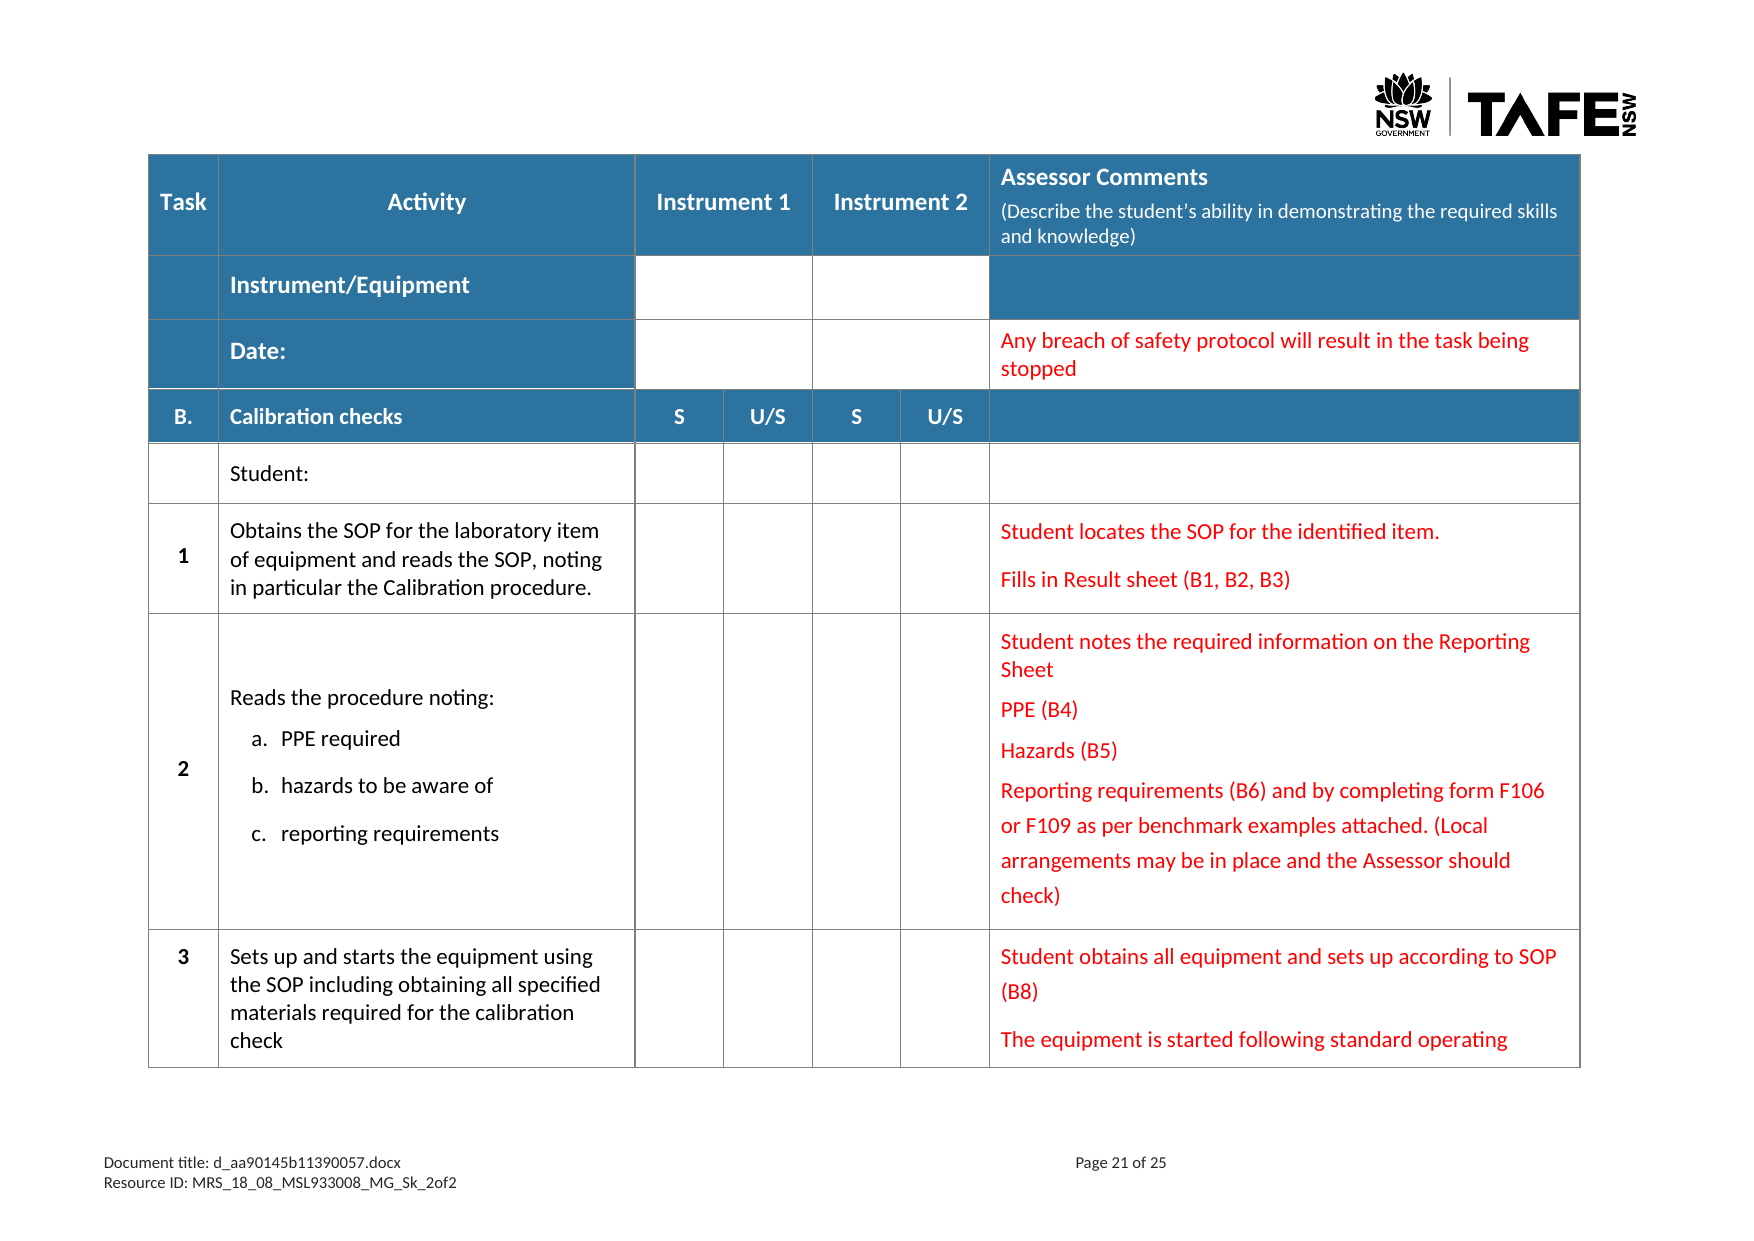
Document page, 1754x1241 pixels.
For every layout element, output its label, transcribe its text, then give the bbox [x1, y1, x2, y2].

table_cell [813, 320, 989, 388]
table_cell S [813, 390, 900, 442]
table_cell Calibration checks [219, 390, 634, 442]
table_cell Reads the procedure noting: PPE required hazards to be aware of reporting requirements [219, 614, 634, 929]
table_cell [990, 256, 1579, 319]
table_cell [149, 320, 218, 388]
table_cell [901, 504, 989, 613]
table_cell U/S [724, 390, 812, 442]
table_cell U/S [901, 390, 989, 442]
table_cell [901, 614, 989, 929]
table_cell [813, 504, 900, 613]
table_cell [636, 320, 812, 388]
table_cell [149, 256, 218, 319]
picture [1375, 71, 1636, 137]
table_header Assessor Comments (Describe the student’s ability in demonstrating the required skills and knowledge) [990, 155, 1579, 255]
table_cell [990, 444, 1579, 503]
table_cell Student notes the required information on the Reporting Sheet PPE (B4) Hazards (B5) Reporting requirements (B6) and by completing form F106 or F109 as per benchmark examples attached. (Local arrangements may be in place and the Assessor should check) [990, 614, 1579, 929]
table_cell [149, 444, 218, 503]
table_header Instrument 1 [636, 155, 812, 255]
table_cell [813, 614, 900, 929]
table_cell Student obtains all equipment and sets up according to SOP (B8) The equipment is started following standard operating procedures [990, 930, 1579, 1067]
table_cell S [636, 390, 723, 442]
table_cell [901, 444, 989, 503]
table_cell [901, 930, 989, 1067]
table_cell [636, 504, 723, 613]
table_cell [724, 444, 812, 503]
table_cell 3 [149, 930, 218, 1067]
table_cell 2 [149, 614, 218, 929]
table_cell Date: [219, 320, 634, 388]
table_cell [813, 256, 989, 319]
table_cell [724, 930, 812, 1067]
table_cell [636, 930, 723, 1067]
table_cell [636, 256, 812, 319]
table_header Activity [219, 155, 634, 255]
table_cell Obtains the SOP for the laboratory item of equipment and reads the SOP, noting in particular the Calibration procedure. [219, 504, 634, 613]
table_cell 1 [149, 504, 218, 613]
table_cell [636, 444, 723, 503]
table_cell [724, 614, 812, 929]
table_cell [813, 930, 900, 1067]
table_header Task [149, 155, 218, 255]
table_header Instrument 2 [813, 155, 989, 255]
table_cell Sets up and starts the equipment using the SOP including obtaining all specified materials required for the calibration check [219, 930, 634, 1067]
table_cell [636, 614, 723, 929]
table_cell [813, 444, 900, 503]
table_cell [724, 504, 812, 613]
table_cell Student: [219, 444, 634, 503]
table_cell Student locates the SOP for the identified item. Fills in Result sheet (B1, B2, B3) [990, 504, 1579, 613]
table_cell Instrument/Equipment [219, 256, 634, 319]
table_cell B. [149, 390, 218, 442]
table_cell [990, 390, 1579, 442]
table_cell Any breach of safety protocol will result in the task being stopped [990, 320, 1579, 388]
